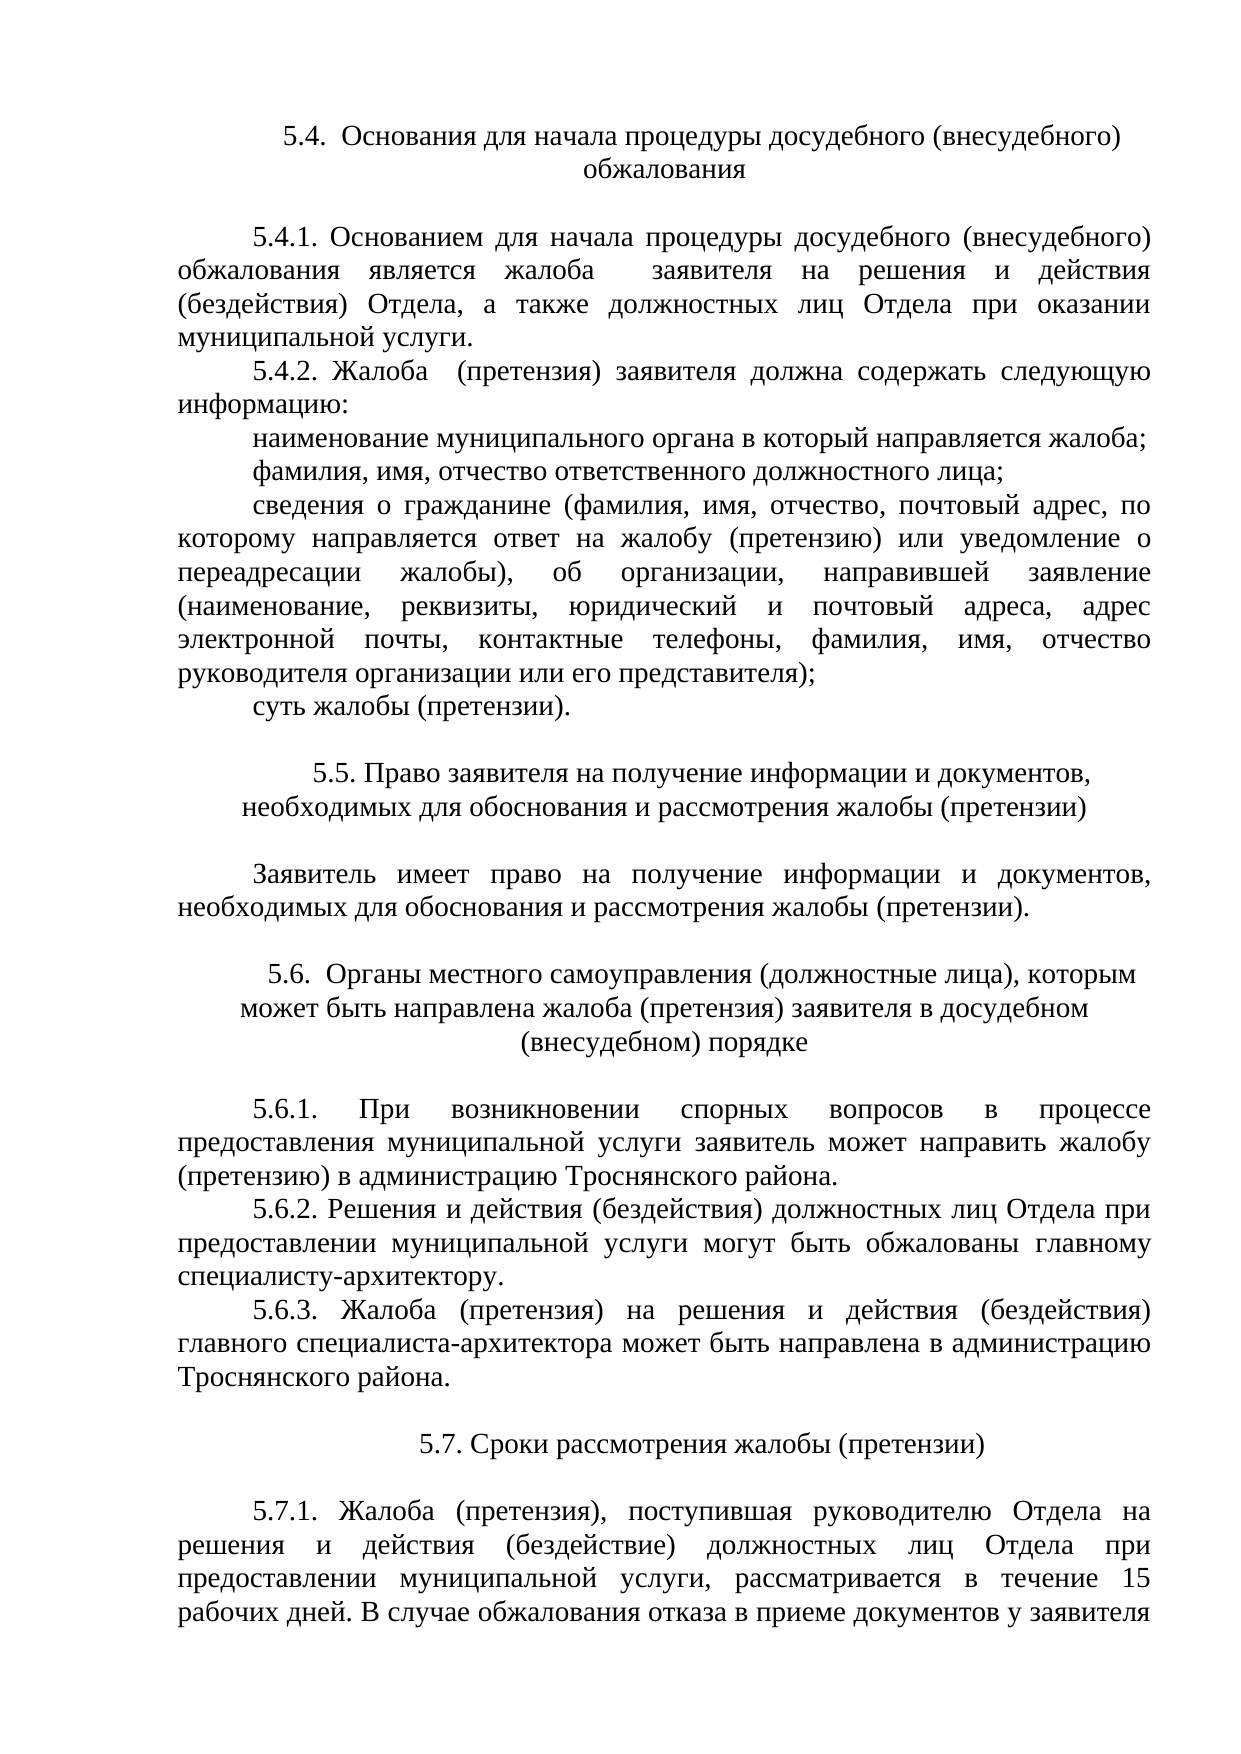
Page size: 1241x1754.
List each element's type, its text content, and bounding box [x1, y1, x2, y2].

text 5.6.1. При возникновении спорных вопросов в процессе предоставления муниципальной услуги заявитель может направить жалобу (претензию) в администрацию Троснянского района. [177, 1091, 1152, 1191]
text 5.4. Основания для начала процедуры досудебного (внесудебного) обжалования [177, 118, 1152, 185]
text 5.6.3. Жалоба (претензия) на решения и действия (бездействия) главного специалиста-архитектора может быть направлена в администрацию Троснянского района. [177, 1292, 1152, 1393]
text сведения о гражданине (фамилия, имя, отчество, почтовый адрес, по которому направляется ответ на жалобу (претензию) или уведомление о переадресации жалобы), об организации, направившей заявление (наименование, реквизиты, юридический и почтовый адреса, адрес электронной почты, контактные телефоны, фамилия, имя, отчество руководителя организации или его представителя); [177, 487, 1152, 688]
text 5.7. Сроки рассмотрения жалобы (претензии) [177, 1426, 1152, 1460]
text 5.5. Право заявителя на получение информации и документов, необходимых для обоснования и рассмотрения жалобы (претензии) [177, 755, 1152, 822]
text Заявитель имеет право на получение информации и документов, необходимых для обоснования и рассмотрения жалобы (претензии). [177, 856, 1152, 923]
text суть жалобы (претензии). [177, 688, 1152, 722]
text 5.6.2. Решения и действия (бездействия) должностных лиц Отдела при предоставлении муниципальной услуги могут быть обжалованы главному специалисту-архитектору. [177, 1191, 1152, 1292]
text наименование муниципального органа в который направляется жалоба; [177, 420, 1152, 453]
text 5.4.1. Основанием для начала процедуры досудебного (внесудебного) обжалования является жалоба заявителя на решения и действия (бездействия) Отдела, а также должностных лиц Отдела при оказании муниципальной услуги. [177, 219, 1152, 353]
text 5.6. Органы местного самоуправления (должностные лица), которым может быть направлена жалоба (претензия) заявителя в досудебном (внесудебном) порядке [177, 957, 1152, 1057]
text 5.4.2. Жалоба (претензия) заявителя должна содержать следующую информацию: [177, 353, 1152, 420]
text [177, 1493, 1152, 1627]
text фамилия, имя, отчество ответственного должностного лица; [177, 453, 1152, 487]
